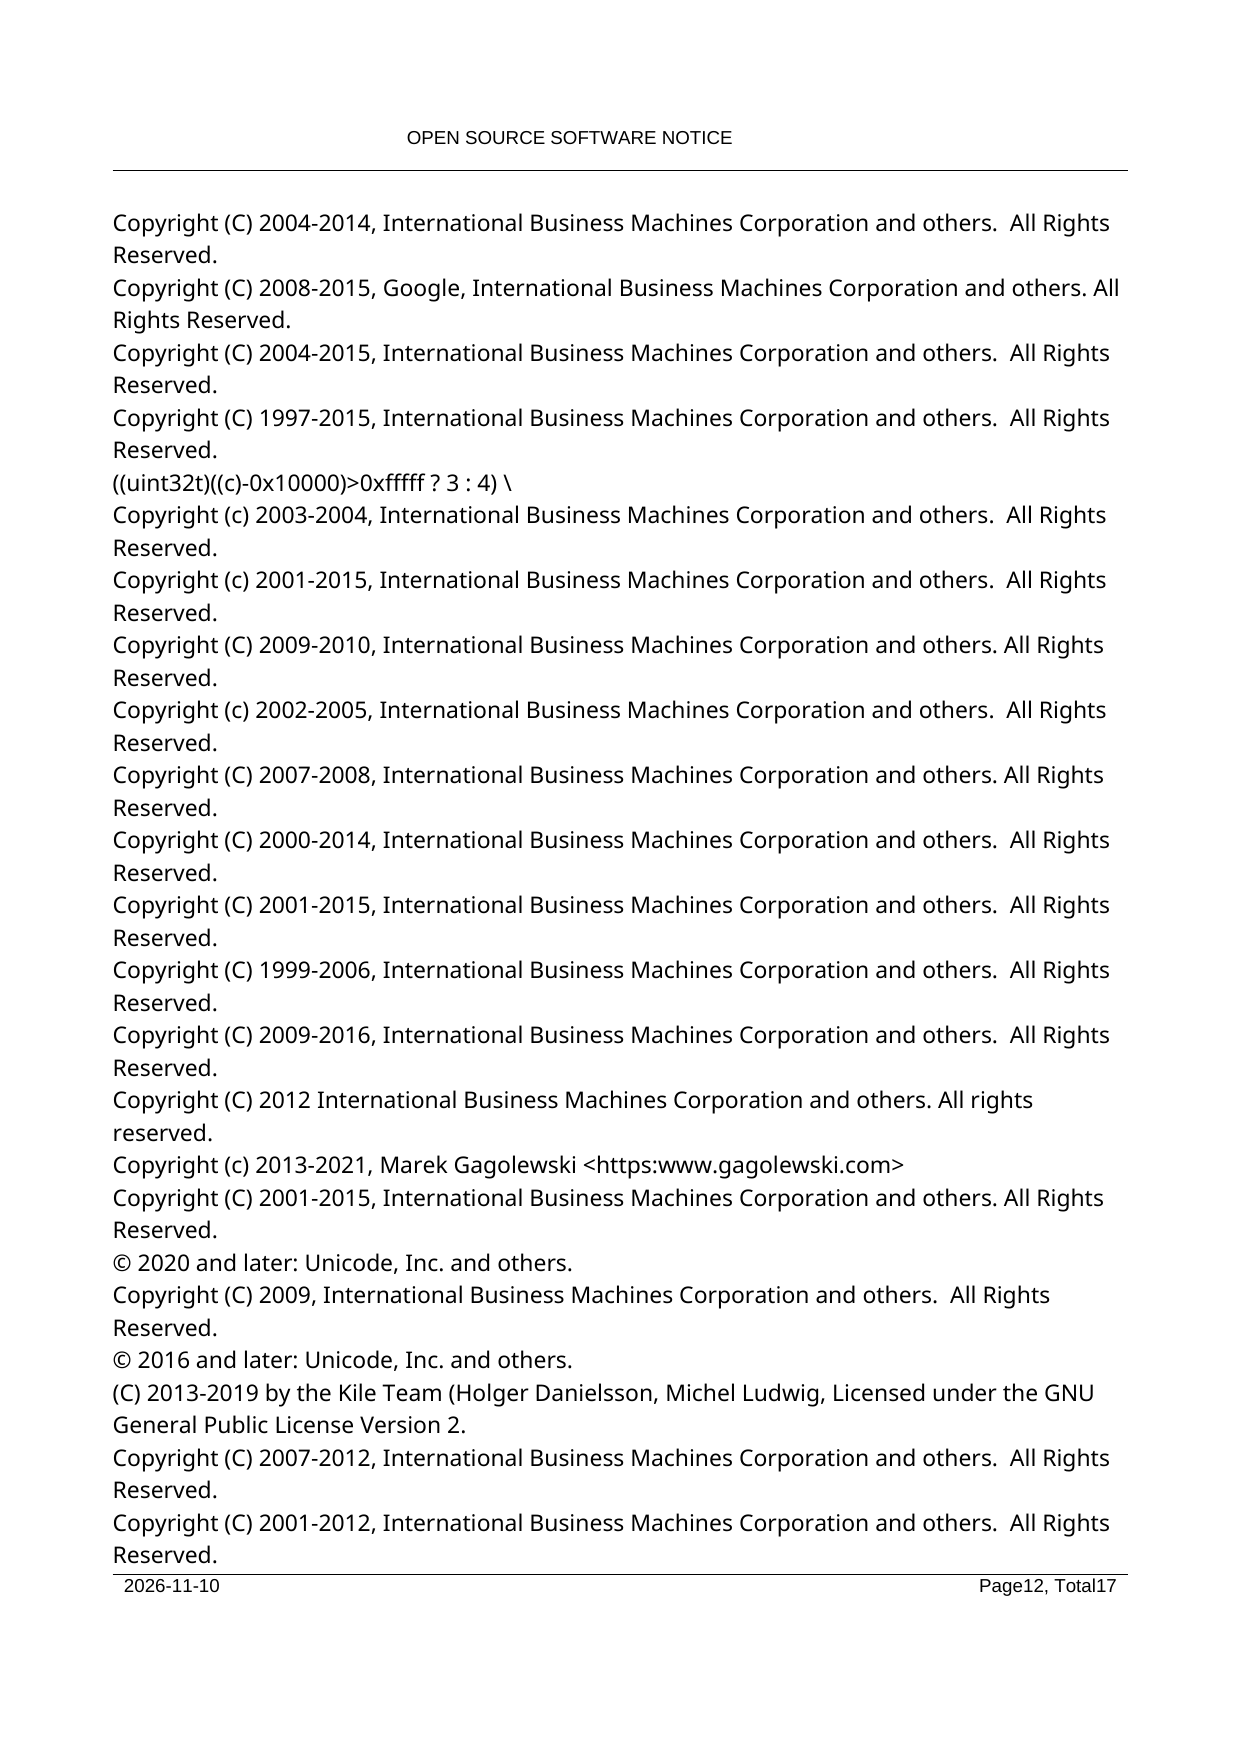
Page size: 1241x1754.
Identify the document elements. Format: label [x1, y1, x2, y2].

text [112, 206, 1128, 1571]
